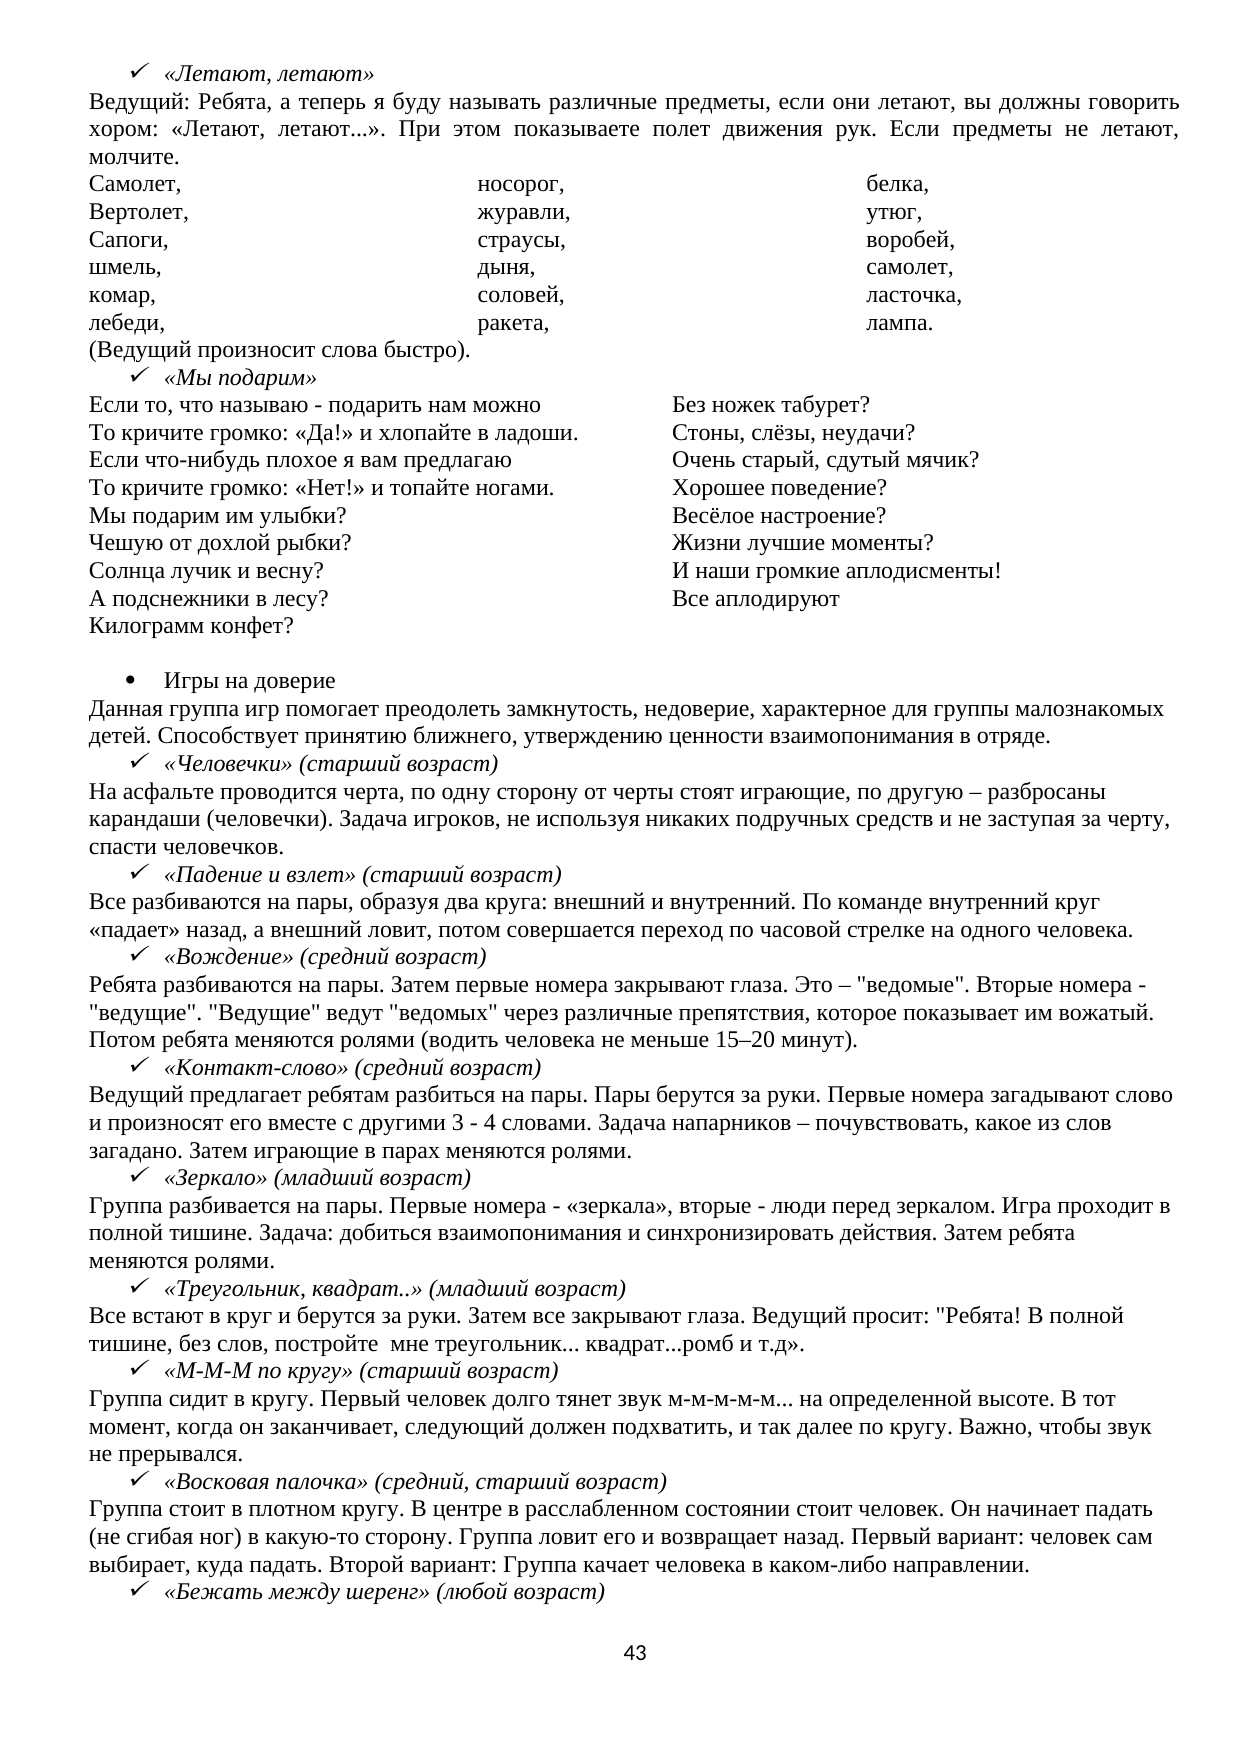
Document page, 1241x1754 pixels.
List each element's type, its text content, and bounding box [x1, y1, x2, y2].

list «Контакт-слово» (средний возраст) [126, 1053, 1181, 1080]
text То кричите громко: «Нет!» и топайте ногами. [89, 473, 598, 501]
list «Мы подарим» [126, 363, 1181, 390]
text Если что-нибудь плохое я вам предлагаю [89, 446, 598, 473]
text шмель, [89, 252, 404, 280]
text Сапоги, [89, 225, 404, 252]
text Все разбиваются на пары, образуя два круга: внешний и внутренний. По команде внутренний круг «падает» назад, а внешний ловит, потом совершается переход по часовой стрелке на одного человека. [89, 887, 1181, 942]
text Килограмм конфет? [89, 611, 598, 639]
text белка, [866, 169, 1181, 197]
text Группа сидит в кругу. Первый человек долго тянет звук м-м-м-м-м... на определенной высоте. В тот момент, когда он заканчивает, следующий должен подхватить, и так далее по кругу. Важно, чтобы звук не прерывался. [89, 1384, 1181, 1467]
text На асфальте проводится черта, по одну сторону от черты стоят играющие, по другую – разбросаны карандаши (человечки). Задача игроков, не используя никаких подручных средств и не заступая за черту, спасти человечков. [89, 777, 1181, 859]
list «Бежать между шеренг» (любой возраст) [126, 1577, 1181, 1605]
list «Восковая палочка» (средний, старший возраст) [126, 1467, 1181, 1494]
text Солнца лучик и весну? [89, 556, 598, 583]
text Данная группа игр помогает преодолеть замкнутость, недоверие, характерное для группы малознакомых детей. Способствует принятию ближнего, утверждению ценности взаимопонимания в отряде. [89, 694, 1181, 749]
text страусы, [477, 225, 792, 252]
list «М-М-М по кругу» (старший возраст) [126, 1356, 1181, 1384]
text Без ножек табурет? [672, 390, 1181, 418]
text Если то, что называю - подарить нам можно [89, 390, 598, 418]
list «Летают, летают» [126, 59, 1181, 87]
text Чешую от дохлой рыбки? [89, 528, 598, 556]
text лебеди, [89, 307, 404, 335]
list Игры на доверие [126, 666, 1181, 694]
text Самолет, [89, 169, 404, 197]
text Жизни лучшие моменты? [672, 528, 1181, 556]
text А подснежники в лесу? [89, 583, 598, 611]
text Весёлое настроение? [672, 501, 1181, 528]
text воробей, [866, 225, 1181, 252]
text Ребята разбиваются на пары. Затем первые номера закрывают глаза. Это – "ведомые". Вторые номера - "ведущие". "Ведущие" ведут "ведомых" через различные препятствия, которое показывает им вожатый. Потом ребята меняются ролями (водить человека не меньше 15–20 минут). [89, 970, 1181, 1053]
text дыня, [477, 252, 792, 280]
text журавли, [477, 197, 792, 225]
text Ведущий предлагает ребятам разбиться на пары. Пары берутся за руки. Первые номера загадывают слово и произносят его вместе с другими 3 - 4 словами. Задача напарников – почувствовать, какое из слов загадано. Затем играющие в парах меняются ролями. [89, 1080, 1181, 1163]
text Очень старый, сдутый мячик? [672, 446, 1181, 473]
text носорог, [477, 169, 792, 197]
text Группа разбивается на пары. Первые номера - «зеркала», вторые - люди перед зеркалом. Игра проходит в полной тишине. Задача: добиться взаимопонимания и синхронизировать действия. Затем ребята меняются ролями. [89, 1191, 1181, 1274]
text самолет, [866, 252, 1181, 280]
text Стоны, слёзы, неудачи? [672, 418, 1181, 446]
text соловей, [477, 280, 792, 307]
list «Человечки» (старший возраст) [126, 749, 1181, 777]
text Все встают в круг и берутся за руки. Затем все закрывают глаза. Ведущий просит: "Ребята! В полной тишине, без слов, постройте мне треугольник... квадрат...ромб и т.д». [89, 1301, 1181, 1356]
text ласточка, [866, 280, 1181, 307]
text Ведущий: Ребята, а теперь я буду называть различные предметы, если они летают, вы должны говорить хором: «Летают, летают...». При этом показываете полет движения рук. Если предметы не летают, молчите. [89, 87, 1181, 169]
text (Ведущий произносит слова быстро). [89, 335, 1181, 363]
text комар, [89, 280, 404, 307]
text Вертолет, [89, 197, 404, 225]
text Все аплодируют [672, 583, 1181, 611]
text То кричите громко: «Да!» и хлопайте в ладоши. [89, 418, 598, 446]
list «Падение и взлет» (старший возраст) [126, 859, 1181, 887]
text лампа. [866, 307, 1181, 335]
list «Треугольник, квадрат..» (младший возраст) [126, 1274, 1181, 1301]
text И наши громкие аплодисменты! [672, 556, 1181, 583]
text Хорошее поведение? [672, 473, 1181, 501]
text утюг, [866, 197, 1181, 225]
text Группа стоит в плотном кругу. В центре в расслабленном состоянии стоит человек. Он начинает падать (не сгибая ног) в какую-то сторону. Группа ловит его и возвращает назад. Первый вариант: человек сам выбирает, куда падать. Второй вариант: Группа качает человека в каком-либо направлении. [89, 1494, 1181, 1577]
text Мы подарим им улыбки? [89, 501, 598, 528]
list «Вождение» (средний возраст) [126, 942, 1181, 970]
list «Зеркало» (младший возраст) [126, 1163, 1181, 1191]
text ракета, [477, 307, 792, 335]
